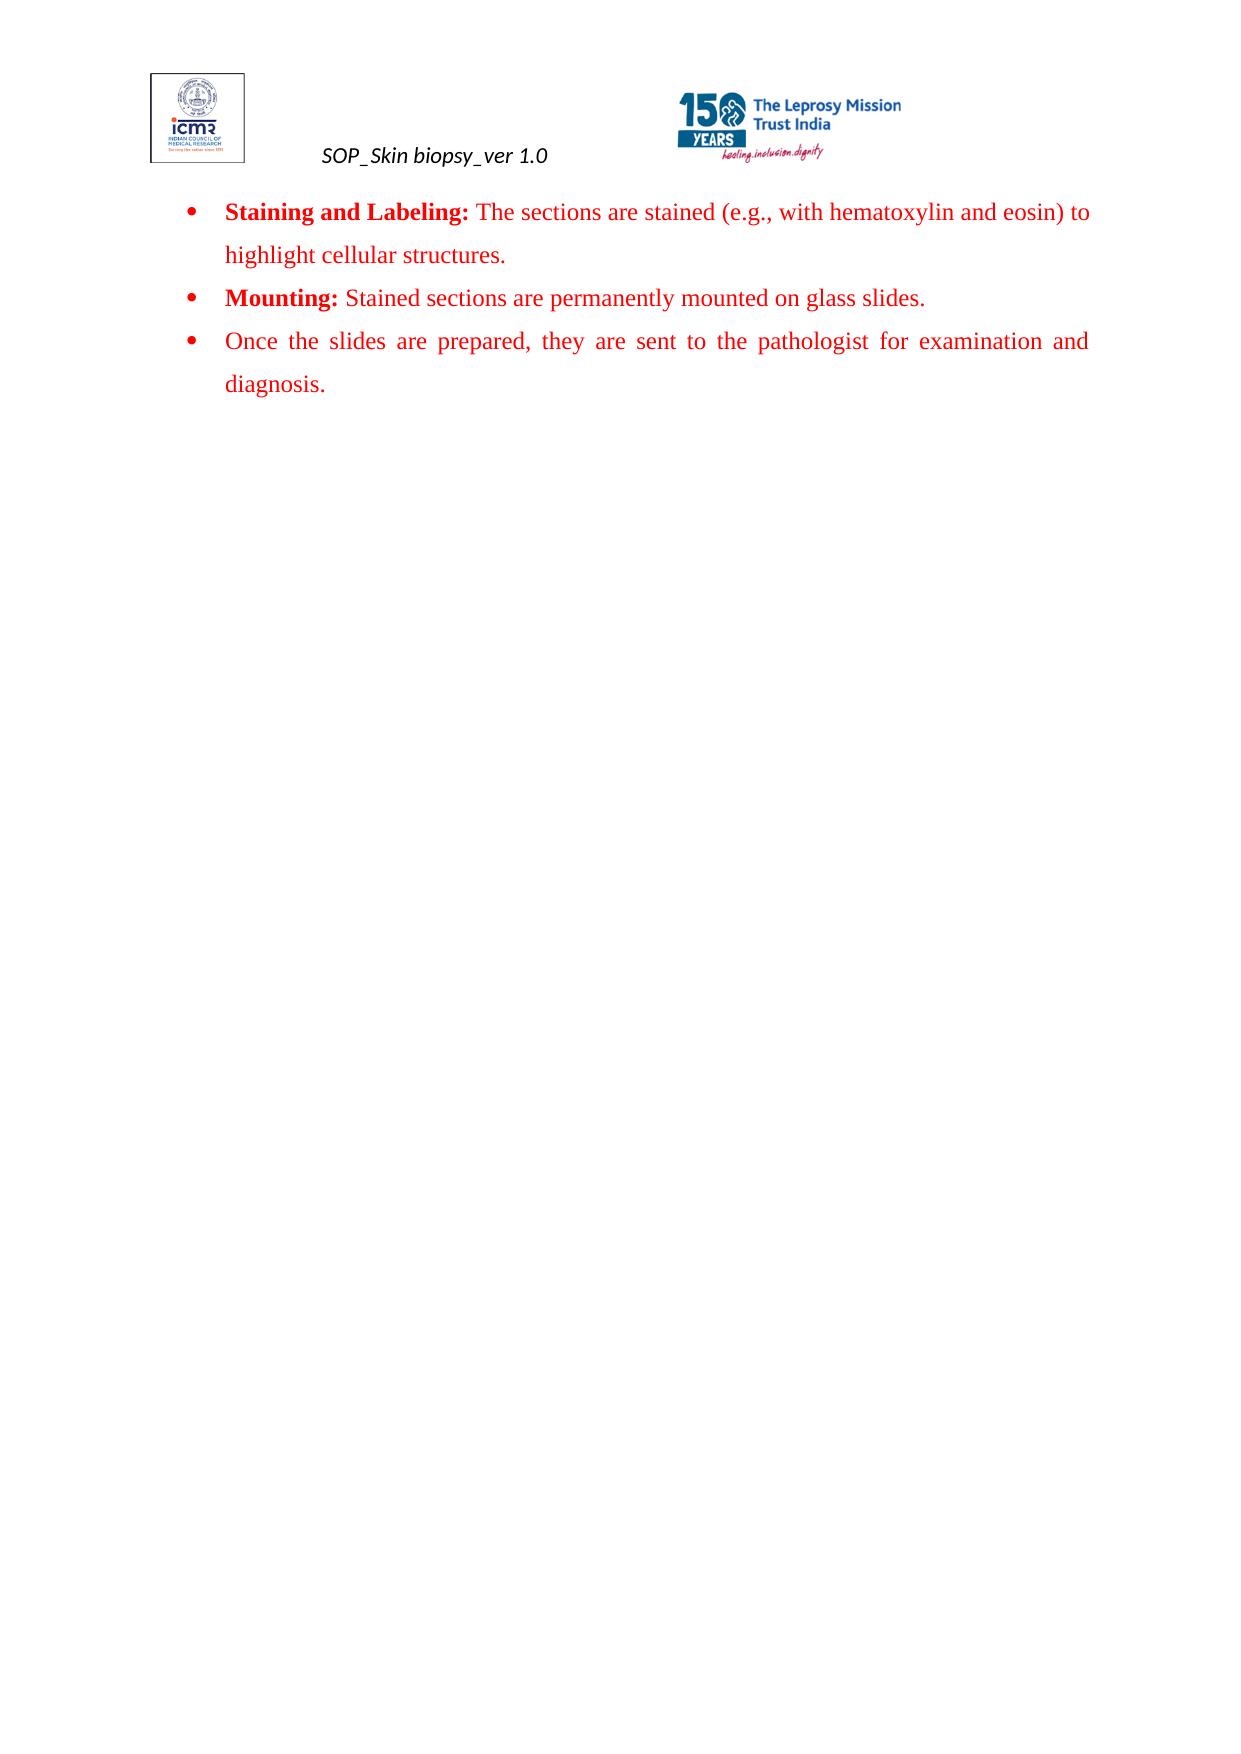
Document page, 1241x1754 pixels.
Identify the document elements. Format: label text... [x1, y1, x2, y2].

picture [150, 73, 245, 163]
list Staining and Labeling: The sections are stained (e.g., with hematoxylin and eosin) to highlight cellular structures. [187, 197, 1090, 269]
list Once the slides are prepared, they are sent to the pathologist for examination and diagnosis. [187, 326, 1090, 398]
list Mounting: Stained sections are permanently mounted on glass slides. [187, 283, 1090, 312]
picture [677, 81, 901, 163]
